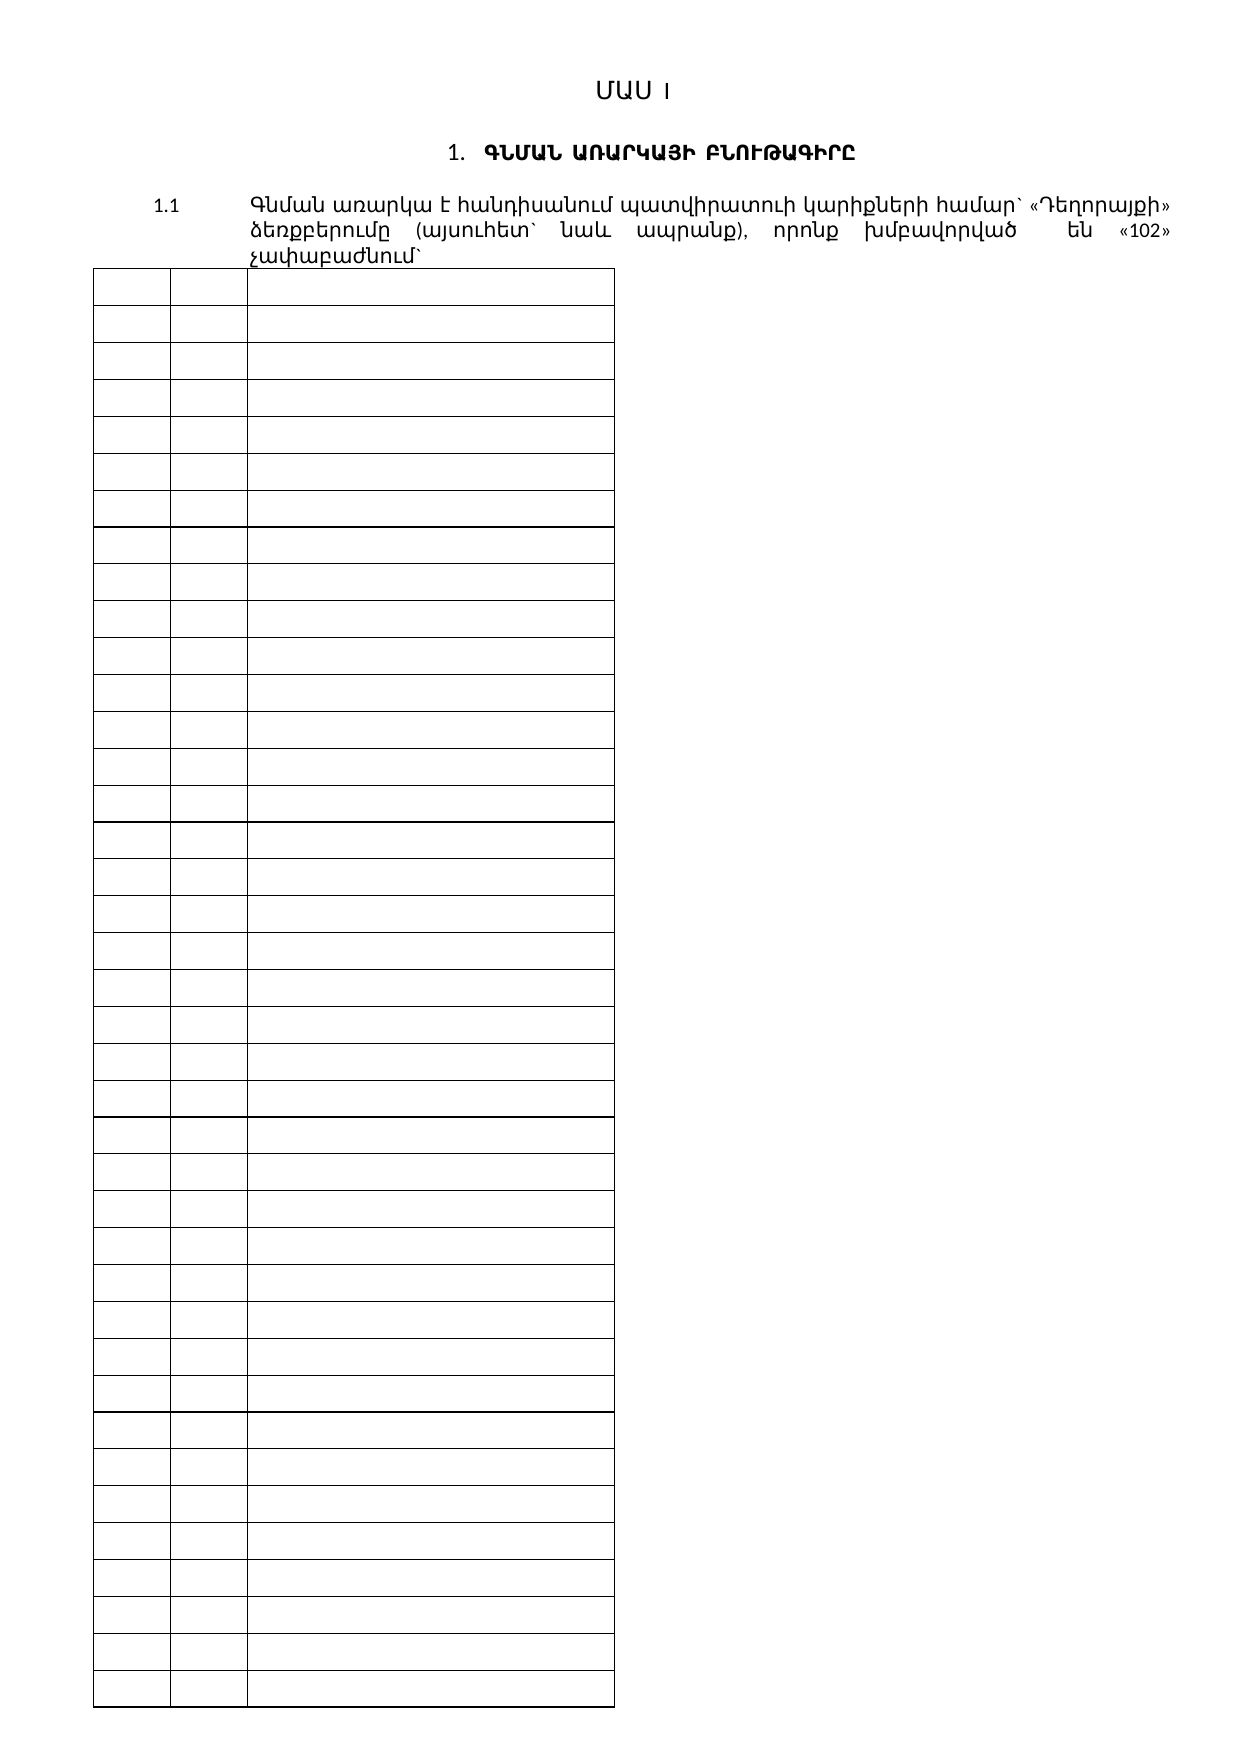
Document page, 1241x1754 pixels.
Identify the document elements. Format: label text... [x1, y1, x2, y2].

subtitle Գնման առարկա է հանդիսանում պատվիրատուի կարիքների համար` «Դեղորայքի» ձեռքբերումը (այսուհետ` նաև ապրանք), որոնք խմբավորված են «102» չափաբաժնում` [153, 192, 1171, 268]
list ԳՆՄԱՆ ԱՌԱՐԿԱՅԻ ԲՆՈՒԹԱԳԻՐԸ [131, 136, 1171, 167]
text ՄԱՍ I [94, 75, 1171, 106]
